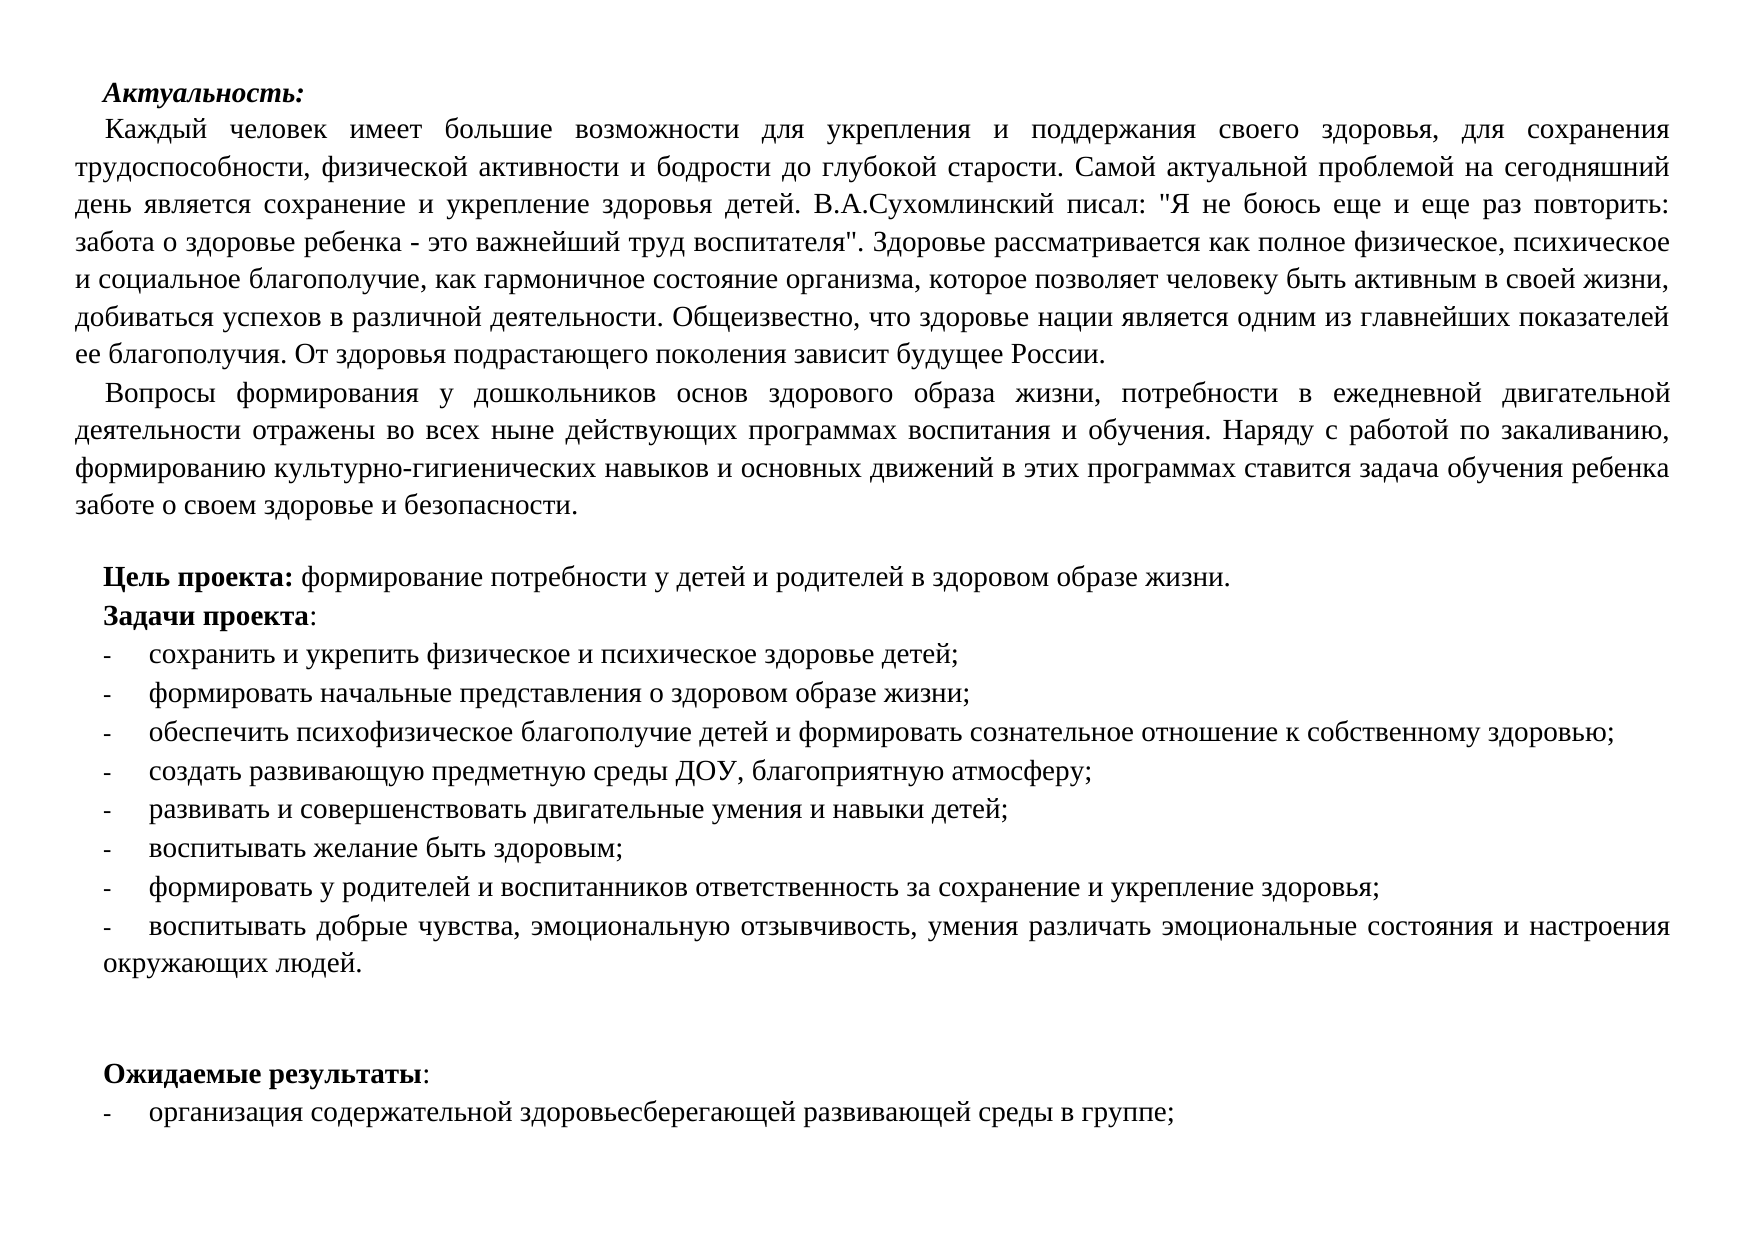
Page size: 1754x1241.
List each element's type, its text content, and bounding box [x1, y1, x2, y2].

list воспитывать добрые чувства, эмоциональную отзывчивость, умения различать эмоциональные состояния и настроения окружающих людей. [103, 908, 1672, 979]
list развивать и совершенствовать двигательные умения и навыки детей; [103, 792, 1672, 825]
text Актуальность: [103, 75, 1679, 108]
list создать развивающую предметную среды ДОУ, благоприятную атмосферу; [103, 753, 1672, 786]
list формировать начальные представления о здоровом образе жизни; [103, 675, 1672, 709]
list сохранить и укрепить физическое и психическое здоровье детей; [103, 637, 1672, 670]
list обеспечить психофизическое благополучие детей и формировать сознательное отношение к собственному здоровью; [103, 714, 1672, 748]
text Цель проекта: формирование потребности у детей и родителей в здоровом образе жизни. [103, 559, 1672, 593]
list формировать у родителей и воспитанников ответственность за сохранение и укрепление здоровья; [103, 869, 1672, 903]
list воспитывать желание быть здоровым; [103, 830, 1672, 864]
text Вопросы формирования у дошкольников основ здорового образа жизни, потребности в ежедневной двигательной деятельности отражены во всех ныне действующих программах воспитания и обучения. Наряду с работой по закаливанию, формированию культурно-гигиенических навыков и основных движений в этих программах ставится задача обучения ребенка заботе о своем здоровье и безопасности. [75, 375, 1672, 521]
text Ожидаемые результаты: [103, 1056, 1679, 1090]
text Каждый человек имеет большие возможности для укрепления и поддержания своего здоровья, для сохранения трудоспособности, физической активности и бодрости до глубокой старости. Самой актуальной проблемой на сегодняшний день является сохранение и укрепление здоровья детей. В.А.Сухомлинский писал: "Я не боюсь еще и еще раз повторить: забота о здоровье ребенка - это важнейший труд воспитателя". Здоровье рассматривается как полное физическое, психическое и социальное благополучие, как гармоничное состояние организма, которое позволяет человеку быть активным в своей жизни, добиваться успехов в различной деятельности. Общеизвестно, что здоровье нации является одним из главнейших показателей ее благополучия. От здоровья подрастающего поколения зависит будущее России. [75, 111, 1672, 370]
list организация содержательной здоровьесберегающей развивающей среды в группе; [103, 1094, 1672, 1128]
text Задачи проекта: [103, 598, 1679, 632]
